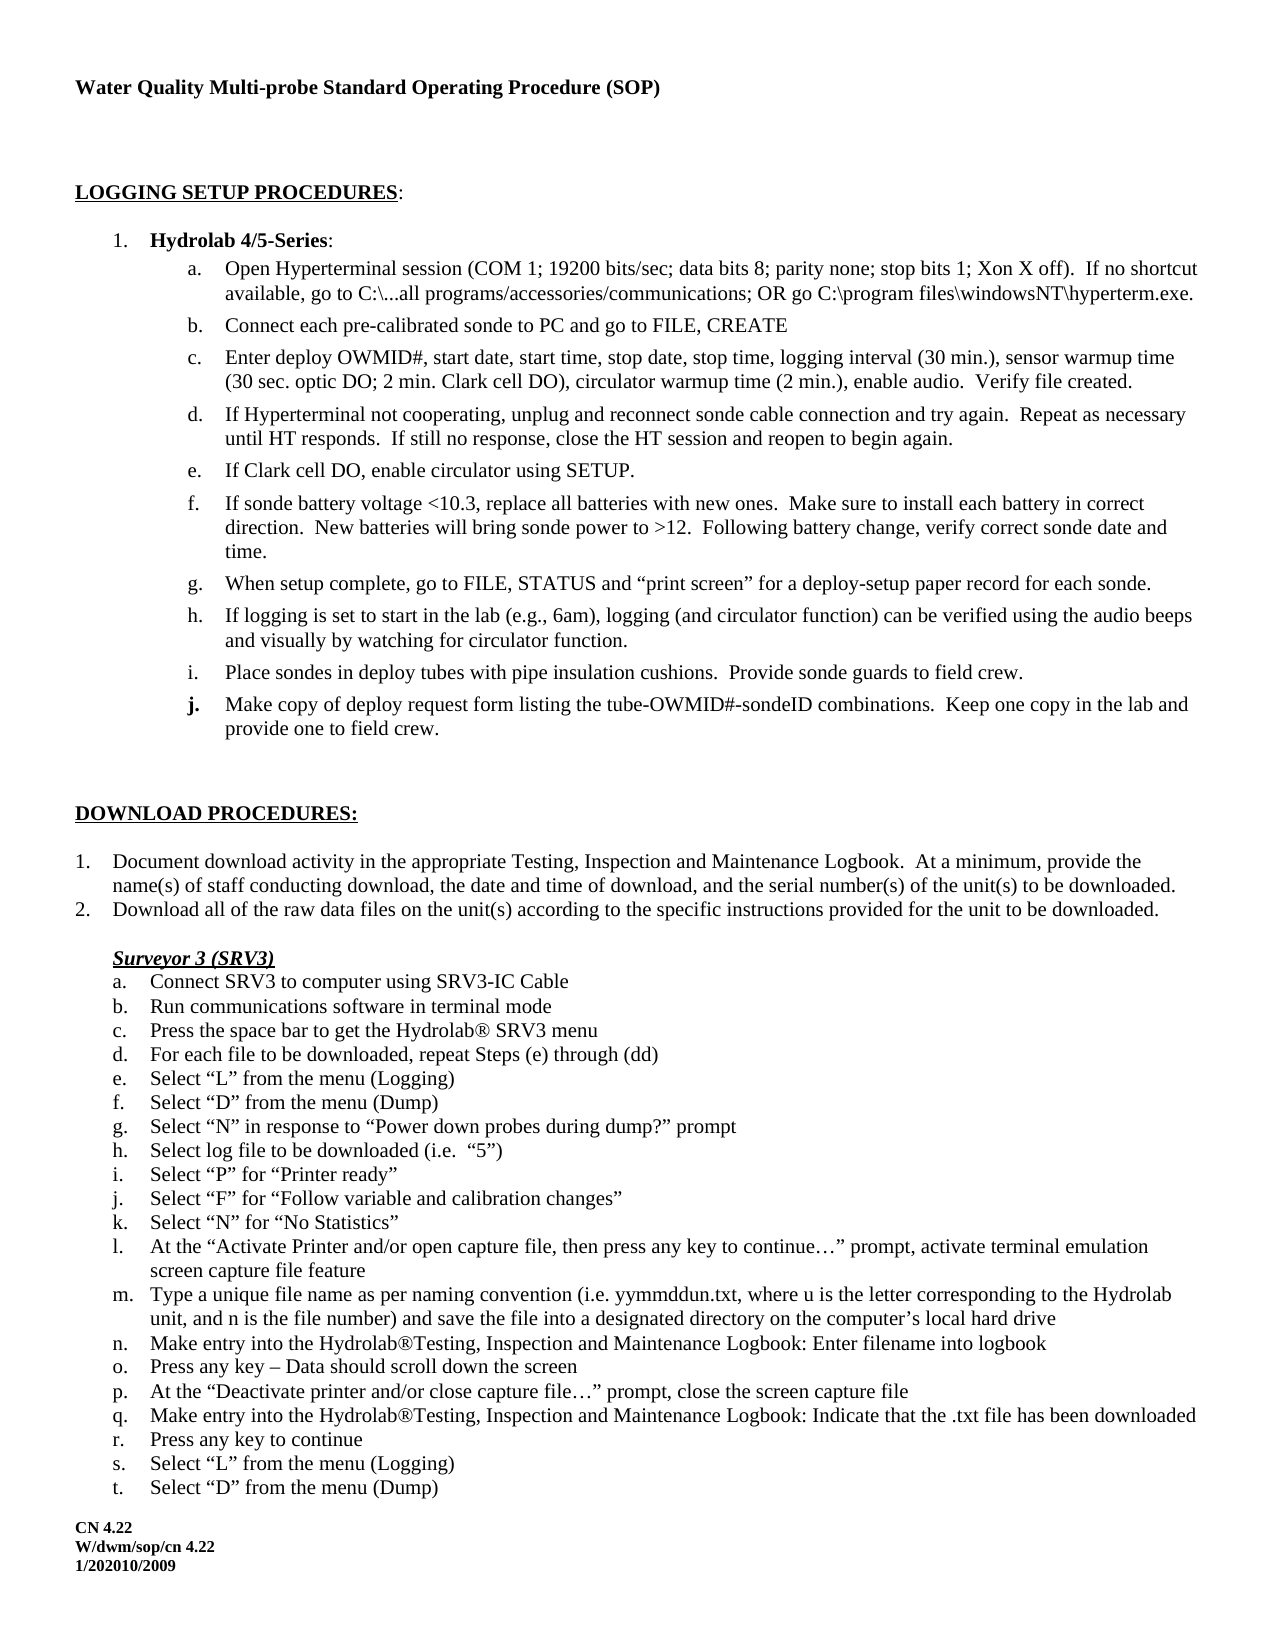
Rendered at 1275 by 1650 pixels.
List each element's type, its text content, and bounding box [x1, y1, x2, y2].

list Type a unique file name as per naming convention (i.e. yymmddun.txt, where u is the letter corresponding to the Hydrolab unit, and n is the file number) and save the file into a designated directory on the computer’s local hard drive [112, 1282, 1200, 1330]
list For each file to be downloaded, repeat Steps (e) through (dd) [112, 1042, 1200, 1066]
list If logging is set to start in the lab (e.g., 6am), logging (and circulator function) can be verified using the audio beeps and visually by watching for circulator function. [187, 603, 1200, 652]
list Hydrolab 4/5-Series: [112, 228, 1200, 252]
list Select “L” from the menu (Logging) [112, 1066, 1200, 1090]
text Surveyor 3 (SRV3) [112, 945, 1200, 969]
list Select “L” from the menu (Logging) [112, 1451, 1200, 1475]
list Press any key – Data should scroll down the screen [112, 1354, 1200, 1378]
list Document download activity in the appropriate Testing, Inspection and Maintenance Logbook. At a minimum, provide the name(s) of staff conducting download, the date and time of download, and the serial number(s) of the unit(s) to be downloaded. [75, 849, 1200, 897]
list Place sondes in deploy tubes with pipe insulation cushions. Provide sonde guards to field crew. [187, 660, 1200, 684]
list At the “Deactivate printer and/or close capture file…” prompt, close the screen capture file [112, 1378, 1200, 1403]
list Press the space bar to get the Hydrolab® SRV3 menu [112, 1018, 1200, 1042]
list Select “D” from the menu (Dump) [112, 1090, 1200, 1114]
list Connect SRV3 to computer using SRV3-IC Cable [112, 969, 1200, 993]
list Make copy of deploy request form listing the tube-OWMID#-sondeID combinations. Keep one copy in the lab and provide one to field crew. [187, 692, 1200, 740]
list Select “D” from the menu (Dump) [112, 1475, 1200, 1499]
list Select log file to be downloaded (i.e. “5”) [112, 1138, 1200, 1162]
list Select “F” for “Follow variable and calibration changes” [112, 1186, 1200, 1210]
list Run communications software in terminal mode [112, 993, 1200, 1018]
list Press any key to continue [112, 1427, 1200, 1451]
list If sonde battery voltage <10.3, replace all batteries with new ones. Make sure to install each battery in correct direction. New batteries will bring sonde power to >12. Following battery change, verify correct sonde date and time. [187, 491, 1200, 563]
list At the “Activate Printer and/or open capture file, then press any key to continue…” prompt, activate terminal emulation screen capture file feature [112, 1234, 1200, 1282]
text LOGGING SETUP PROCEDURES: [75, 180, 1200, 204]
list Download all of the raw data files on the unit(s) according to the specific instructions provided for the unit to be downloaded. [75, 897, 1200, 921]
list Enter deploy OWMID#, start date, start time, stop date, stop time, logging interval (30 min.), sensor warmup time (30 sec. optic DO; 2 min. Clark cell DO), circulator warmup time (2 min.), enable audio. Verify file created. [187, 345, 1200, 393]
list If Hyperterminal not cooperating, unplug and reconnect sonde cable connection and try again. Repeat as necessary until HT responds. If still no response, close the HT session and reopen to begin again. [187, 402, 1200, 450]
list Open Hyperterminal session (COM 1; 19200 bits/sec; data bits 8; parity none; stop bits 1; Xon X off). If no shortcut available, go to C:\...all programs/accessories/communications; OR go C:\program files\windowsNT\hyperterm.exe. [187, 256, 1200, 304]
list Connect each pre-calibrated sonde to PC and go to FILE, CREATE [187, 313, 1200, 337]
list Make entry into the Hydrolab®Testing, Inspection and Maintenance Logbook: Enter filename into logbook [112, 1330, 1200, 1354]
list Select “N” in response to “Power down probes during dump?” prompt [112, 1114, 1200, 1138]
text DOWNLOAD PROCEDURES: [75, 801, 1200, 825]
list Make entry into the Hydrolab®Testing, Inspection and Maintenance Logbook: Indicate that the .txt file has been downloaded [112, 1403, 1200, 1427]
list Select “P” for “Printer ready” [112, 1162, 1200, 1186]
list Select “N” for “No Statistics” [112, 1210, 1200, 1234]
list When setup complete, go to FILE, STATUS and “print screen” for a deploy-setup paper record for each sonde. [187, 571, 1200, 595]
list If Clark cell DO, enable circulator using SETUP. [187, 458, 1200, 482]
